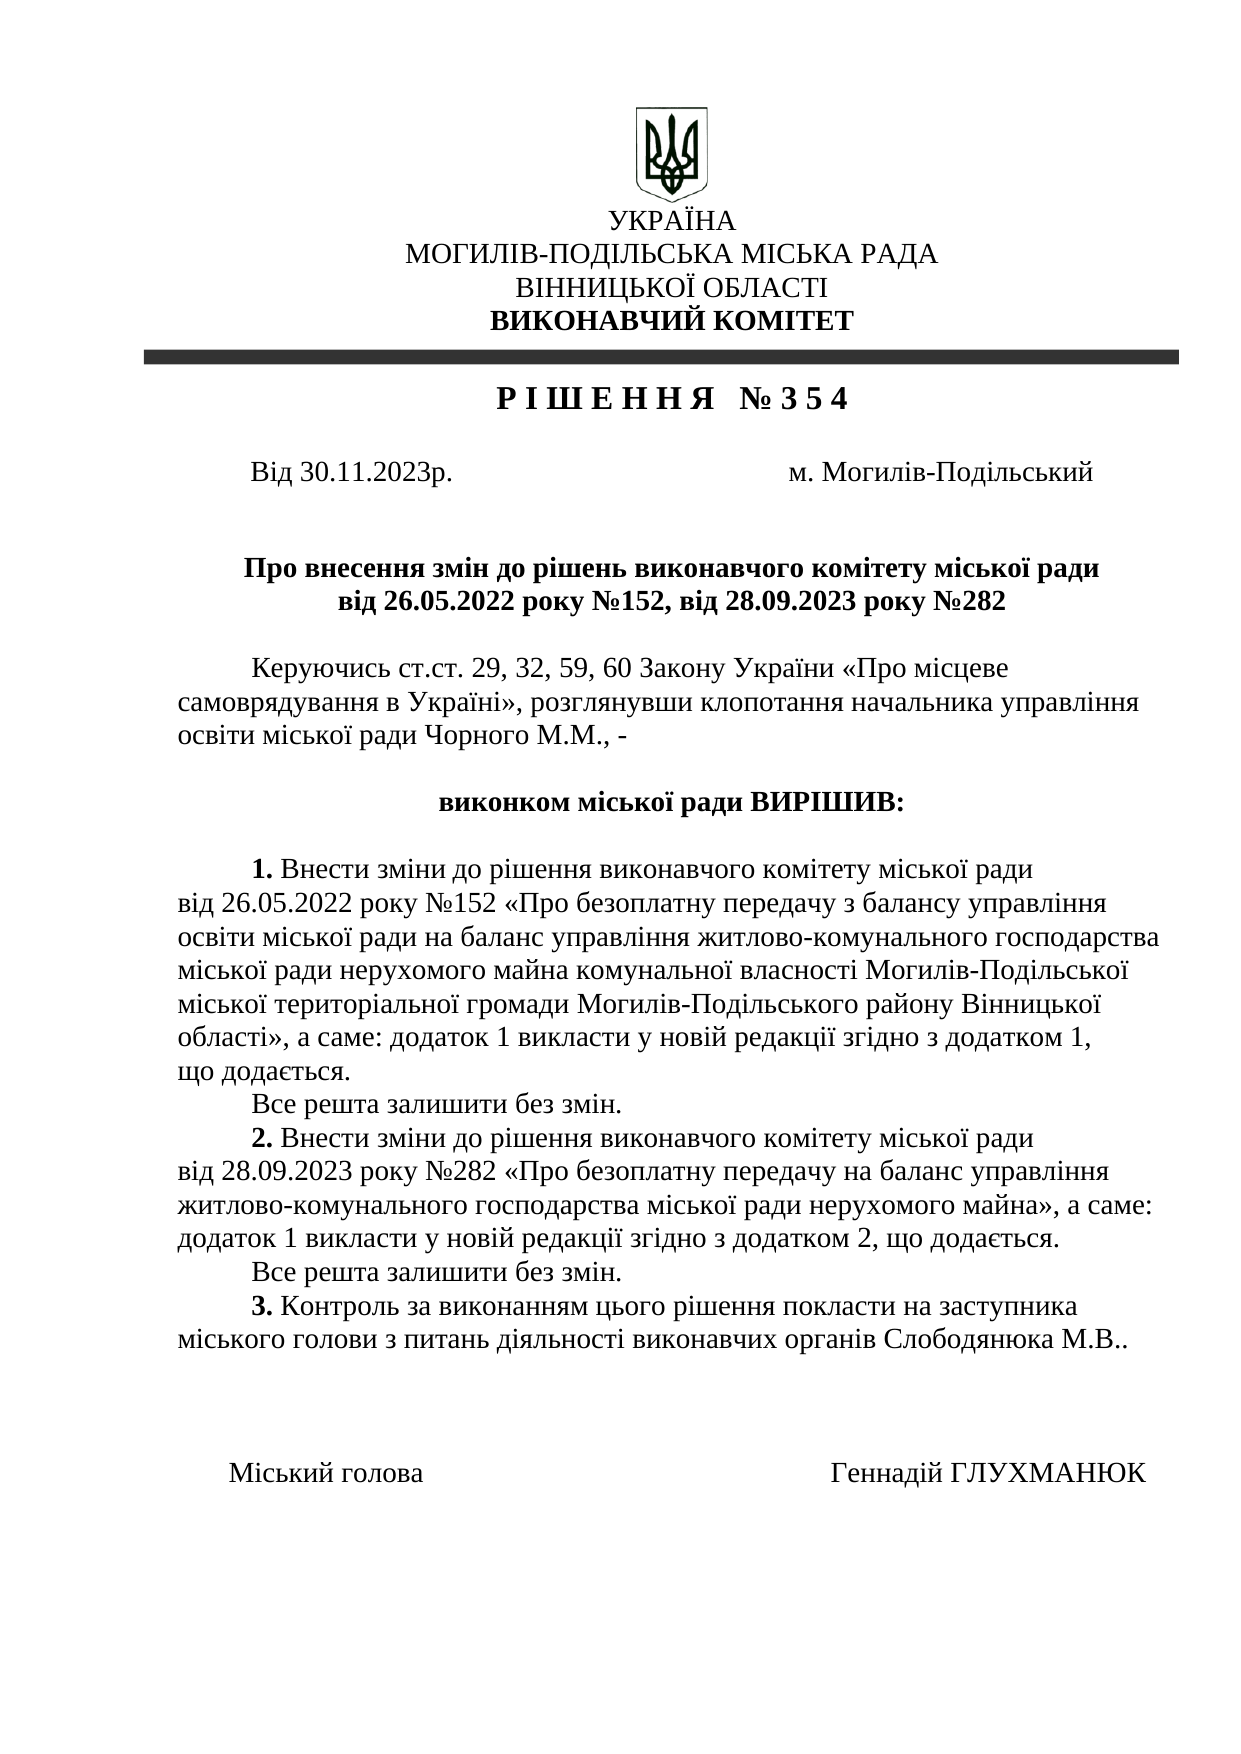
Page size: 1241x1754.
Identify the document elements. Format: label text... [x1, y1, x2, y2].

text Все решта залишити без змін. [177, 1254, 1167, 1288]
picture [636, 107, 708, 203]
text РІШЕННЯ №354 [177, 365, 1167, 416]
text 1. Внести зміни до рішення виконавчого комітету міської ради [177, 852, 1167, 885]
text ВИКОНАВЧИЙ КОМІТЕТ [177, 303, 1167, 337]
subtitle Про внесення змін до рішень виконавчого комітету міської ради [177, 550, 1167, 583]
text виконком міської ради ВИРІШИВ: [177, 784, 1167, 818]
subtitle від 26.05.2022 року №152, від 28.09.2023 року №282 [177, 583, 1167, 617]
text від 26.05.2022 року №152 «Про безоплатну передачу з балансу управління освіти міської ради на баланс управління житлово-комунального господарства міської ради нерухомого майна комунальної власності Могилів-Подільської міської територіальної громади Могилів-Подільського району Вінницької області», а саме: додаток 1 викласти у новій редакції згідно з додатком 1, [177, 885, 1167, 1053]
text Все решта залишити без змін. [177, 1086, 1167, 1120]
text 3. Контроль за виконанням цього рішення покласти на заступника міського голови з питань діяльності виконавчих органів Слободянюка М.В.. [177, 1288, 1167, 1355]
text УКРАЇНА МОГИЛІВ-ПОДІЛЬСЬКА МІСЬКА РАДА ВІННИЦЬКОЇ ОБЛАСТІ [177, 203, 1167, 303]
text Від 30.11.2023р. м. Могилів-Подільський [177, 454, 1167, 487]
text Керуючись ст.ст. 29, 32, 59, 60 Закону України «Про місцеве самоврядування в Україні», розглянувши клопотання начальника управління освіти міської ради Чорного М.М., - [177, 650, 1167, 751]
text від 28.09.2023 року №282 «Про безоплатну передачу на баланс управління житлово-комунального господарства міської ради нерухомого майна», а саме: додаток 1 викласти у новій редакції згідно з додатком 2, що додається. [177, 1153, 1167, 1254]
text 2. Внести зміни до рішення виконавчого комітету міської ради [177, 1120, 1167, 1153]
text Міський голова Геннадій ГЛУХМАНЮК [177, 1455, 1167, 1489]
text що додається. [177, 1053, 1167, 1086]
